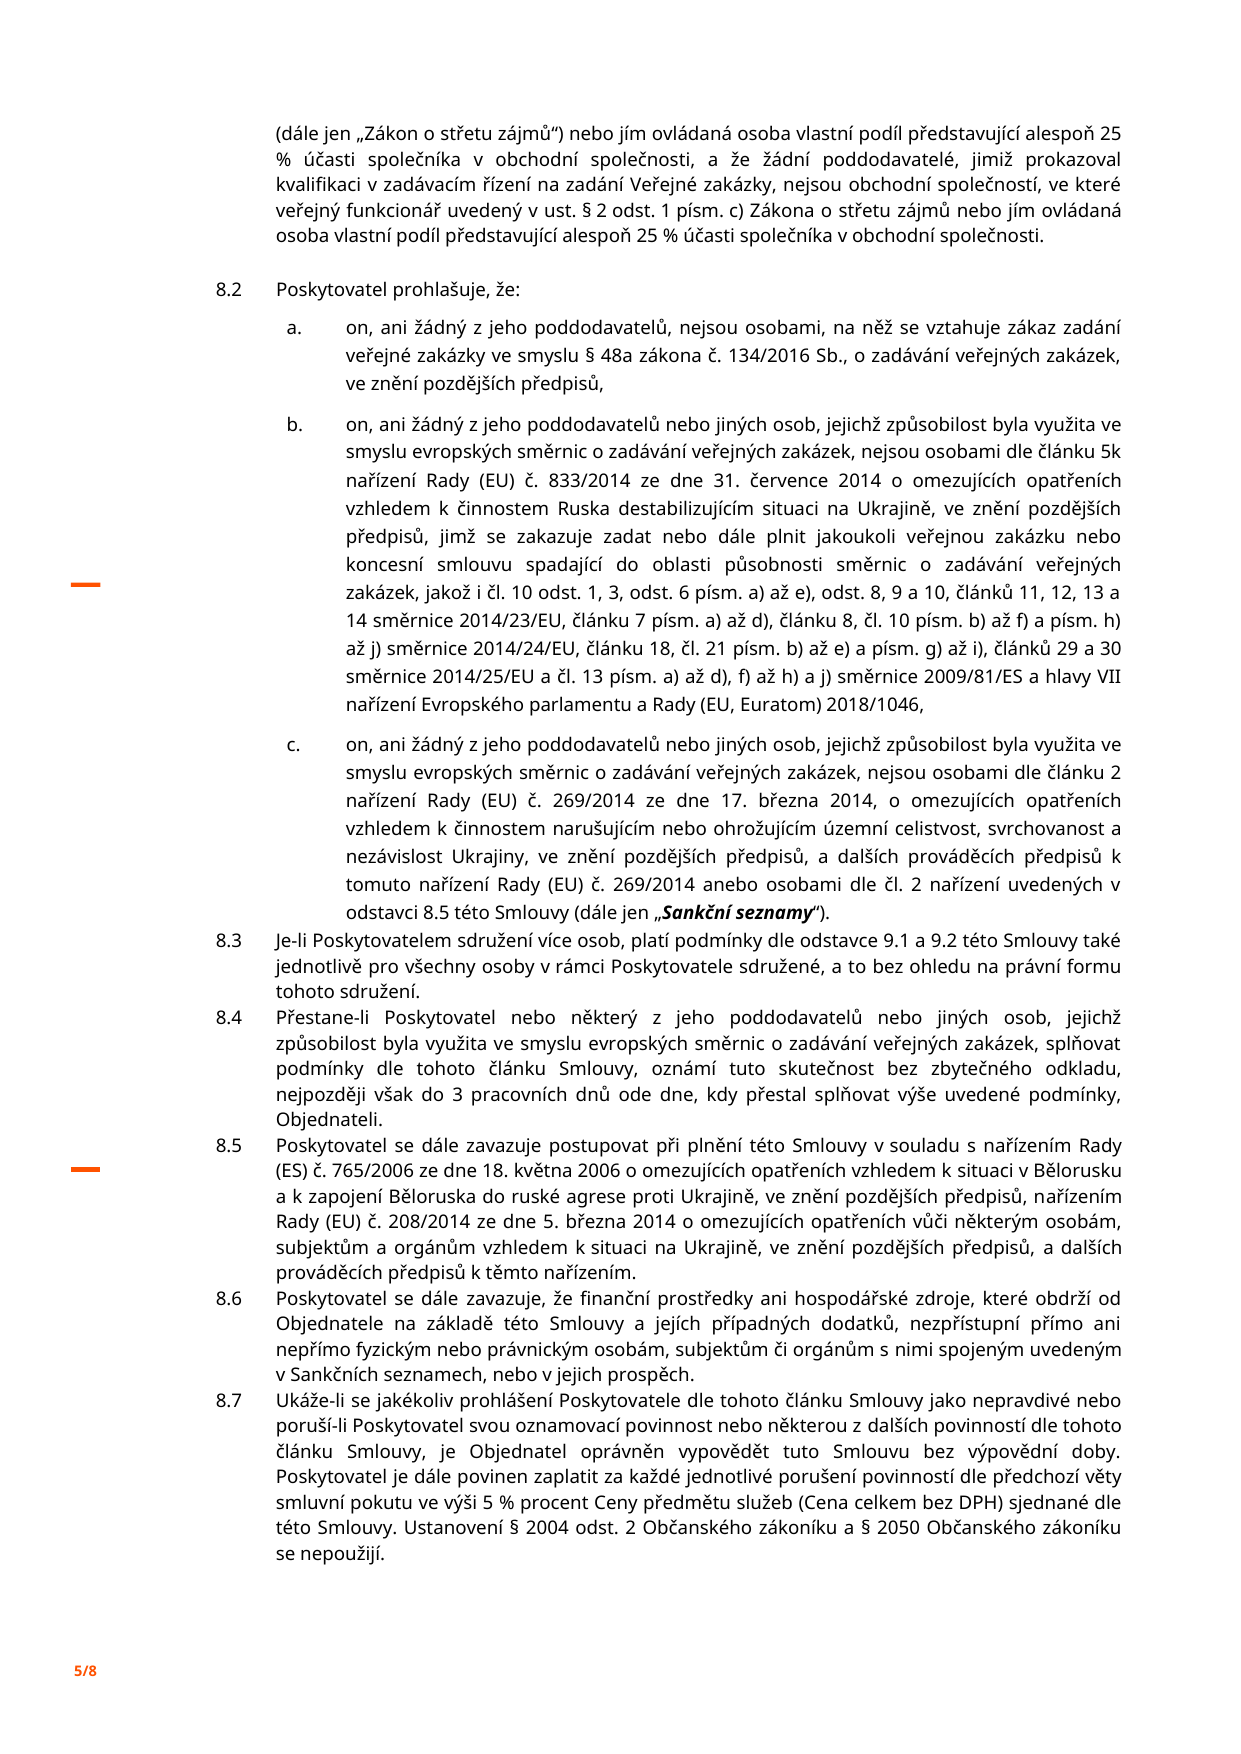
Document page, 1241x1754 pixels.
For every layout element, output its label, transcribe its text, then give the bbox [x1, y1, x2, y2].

subtitle Přestane-li Poskytovatel nebo některý z jeho poddodavatelů nebo jiných osob, jejichž způsobilost byla využita ve smyslu evropských směrnic o zadávání veřejných zakázek, splňovat podmínky dle tohoto článku Smlouvy, oznámí tuto skutečnost bez zbytečného odkladu, nejpozději však do 3 pracovních dnů ode dne, kdy přestal splňovat výše uvedené podmínky, Objednateli. [216, 1004, 1122, 1132]
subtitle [216, 121, 1122, 248]
subtitle Poskytovatel se dále zavazuje postupovat při plnění této Smlouvy v souladu s nařízením Rady (ES) č. 765/2006 ze dne 18. května 2006 o omezujících opatřeních vzhledem k situaci v Bělorusku a k zapojení Běloruska do ruské agrese proti Ukrajině, ve znění pozdějších předpisů, nařízením Rady (EU) č. 208/2014 ze dne 5. března 2014 o omezujících opatřeních vůči některým osobám, subjektům a orgánům vzhledem k situaci na Ukrajině, ve znění pozdějších předpisů, a dalších prováděcích předpisů k těmto nařízením. [216, 1132, 1122, 1285]
subtitle Je-li Poskytovatelem sdružení více osob, platí podmínky dle odstavce 9.1 a 9.2 této Smlouvy také jednotlivě pro všechny osoby v rámci Poskytovatele sdružené, a to bez ohledu na právní formu tohoto sdružení. [216, 928, 1122, 1004]
list on, ani žádný z jeho poddodavatelů nebo jiných osob, jejichž způsobilost byla využita ve smyslu evropských směrnic o zadávání veřejných zakázek, nejsou osobami dle článku 2 nařízení Rady (EU) č. 269/2014 ze dne 17. března 2014, o omezujících opatřeních vzhledem k činnostem narušujícím nebo ohrožujícím územní celistvost, svrchovanost a nezávislost Ukrajiny, ve znění pozdějších předpisů, a dalších prováděcích předpisů k tomuto nařízení Rady (EU) č. 269/2014 anebo osobami dle čl. 2 nařízení uvedených v odstavci 8.5 této Smlouvy (dále jen „Sankční seznamy“). [286, 732, 1122, 925]
list on, ani žádný z jeho poddodavatelů, nejsou osobami, na něž se vztahuje zákaz zadání veřejné zakázky ve smyslu § 48a zákona č. 134/2016 Sb., o zadávání veřejných zakázek, ve znění pozdějších předpisů, [286, 314, 1122, 396]
subtitle Poskytovatel se dále zavazuje, že finanční prostředky ani hospodářské zdroje, které obdrží od Objednatele na základě této Smlouvy a jejích případných dodatků, nezpřístupní přímo ani nepřímo fyzickým nebo právnickým osobám, subjektům či orgánům s nimi spojeným uvedeným v Sankčních seznamech, nebo v jejich prospěch. [216, 1285, 1122, 1387]
list on, ani žádný z jeho poddodavatelů nebo jiných osob, jejichž způsobilost byla využita ve smyslu evropských směrnic o zadávání veřejných zakázek, nejsou osobami dle článku 5k nařízení Rady (EU) č. 833/2014 ze dne 31. července 2014 o omezujících opatřeních vzhledem k činnostem Ruska destabilizujícím situaci na Ukrajině, ve znění pozdějších předpisů, jimž se zakazuje zadat nebo dále plnit jakoukoli veřejnou zakázku nebo koncesní smlouvu spadající do oblasti působnosti směrnic o zadávání veřejných zakázek, jakož i čl. 10 odst. 1, 3, odst. 6 písm. a) až e), odst. 8, 9 a 10, článků 11, 12, 13 a 14 směrnice 2014/23/EU, článku 7 písm. a) až d), článku 8, čl. 10 písm. b) až f) a písm. h) až j) směrnice 2014/24/EU, článku 18, čl. 21 písm. b) až e) a písm. g) až i), článků 29 a 30 směrnice 2014/25/EU a čl. 13 písm. a) až d), f) až h) a j) směrnice 2009/81/ES a hlavy VII nařízení Evropského parlamentu a Rady (EU, Euratom) 2018/1046, [286, 411, 1122, 717]
subtitle Ukáže-li se jakékoliv prohlášení Poskytovatele dle tohoto článku Smlouvy jako nepravdivé nebo poruší-li Poskytovatel svou oznamovací povinnost nebo některou z dalších povinností dle tohoto článku Smlouvy, je Objednatel oprávněn vypovědět tuto Smlouvu bez výpovědní doby. Poskytovatel je dále povinen zaplatit za každé jednotlivé porušení povinností dle předchozí věty smluvní pokutu ve výši 5 % procent Ceny předmětu služeb (Cena celkem bez DPH) sjednané dle této Smlouvy. Ustanovení § 2004 odst. 2 Občanského zákoníku a § 2050 Občanského zákoníku se nepoužijí. [216, 1387, 1122, 1566]
subtitle Poskytovatel prohlašuje, že: [216, 276, 1122, 302]
